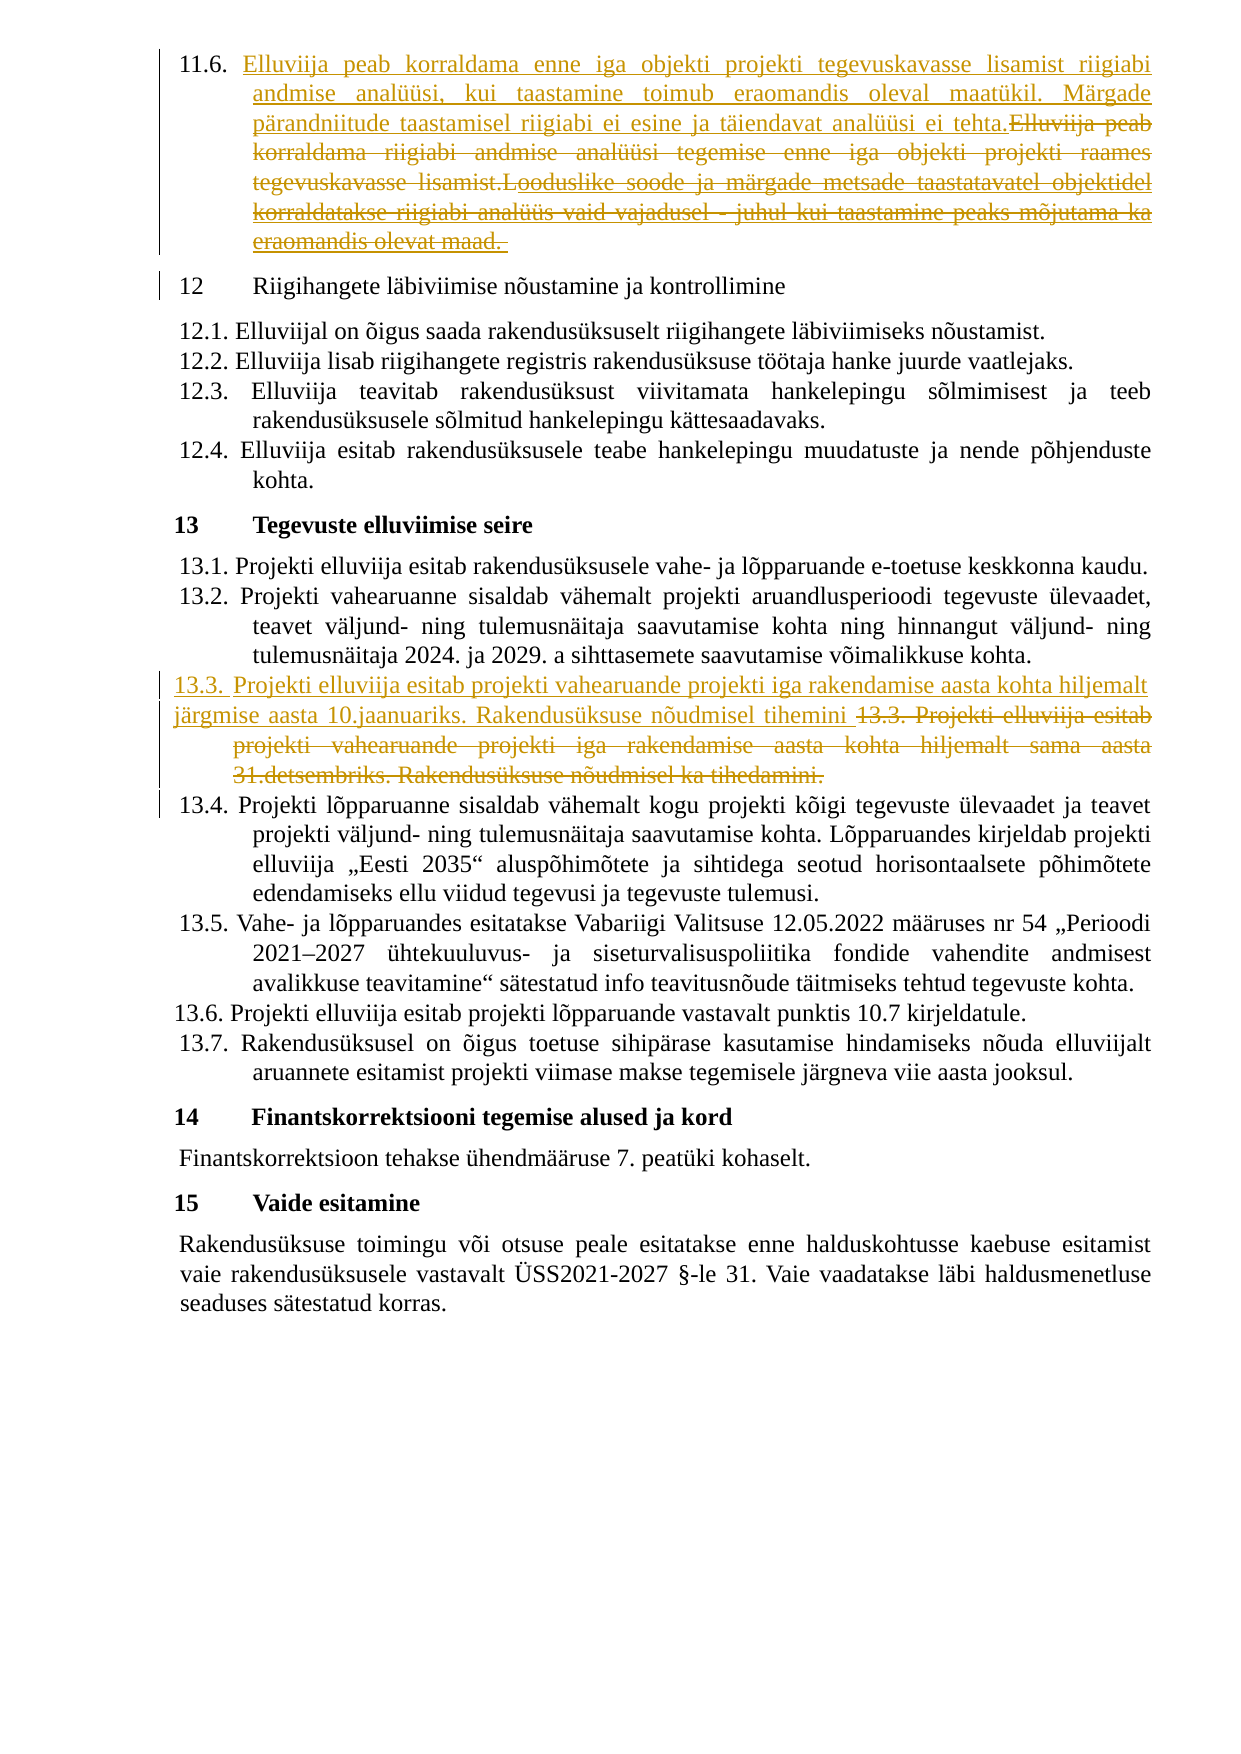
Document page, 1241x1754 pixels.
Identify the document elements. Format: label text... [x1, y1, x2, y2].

text 12.4. Elluviija esitab rakendusüksusele teabe hankelepingu muudatuste ja nende põhjenduste kohta. [179, 436, 1152, 494]
text 11.6. [179, 49, 1152, 255]
text 12 Riigihangete läbiviimise nõustamine ja kontrollimine [179, 271, 1152, 300]
text 13.5. Vahe- ja lõpparuandes esitatakse Vabariigi Valitsuse 12.05.2022 määruses nr 54 „Perioodi 2021–2027 ühtekuuluvus- ja siseturvalisuspoliitika fondide vahendite andmisest avalikkuse teavitamine“ sätestatud info teavitusnõude täitmiseks tehtud tegevuste kohta. [179, 908, 1152, 996]
subtitle 15 Vaide esitamine [174, 1188, 1152, 1217]
text 13.2. Projekti vahearuanne sisaldab vähemalt projekti aruandlusperioodi tegevuste ülevaadet, teavet väljund- ning tulemusnäitaja saavutamise kohta ning hinnangut väljund- ning tulemusnäitaja 2024. ja 2029. a sihttasemete saavutamise võimalikkuse kohta. [179, 581, 1152, 669]
text 13.1. Projekti elluviija esitab rakendusüksusele vahe- ja lõpparuande e-toetuse keskkonna kaudu. [179, 551, 1152, 580]
subtitle 13 Tegevuste elluviimise seire [174, 510, 1152, 539]
text Finantskorrektsioon tehakse ühendmääruse 7. peatüki kohaselt. [179, 1143, 1152, 1172]
text 13.7. Rakendusüksusel on õigus toetuse sihipärase kasutamise hindamiseks nõuda elluviijalt aruannete esitamist projekti viimase makse tegemisele järgneva viie aasta jooksul. [179, 1028, 1152, 1086]
text 12.1. Elluviijal on õigus saada rakendusüksuselt riigihangete läbiviimiseks nõustamist. [179, 316, 1152, 345]
text 14 Finantskorrektsiooni tegemise alused ja kord [174, 1102, 1152, 1131]
text 13.6. Projekti elluviija esitab projekti lõpparuande vastavalt punktis 10.7 kirjeldatule. [174, 998, 1152, 1026]
text 12.3. Elluviija teavitab rakendusüksust viivitamata hankelepingu sõlmimisest ja teeb rakendusüksusele sõlmitud hankelepingu kättesaadavaks. [179, 376, 1152, 434]
text 12.2. Elluviija lisab riigihangete registris rakendusüksuse töötaja hanke juurde vaatlejaks. [179, 346, 1152, 375]
text 13.4. Projekti lõpparuanne sisaldab vähemalt kogu projekti kõigi tegevuste ülevaadet ja teavet projekti väljund- ning tulemusnäitaja saavutamise kohta. Lõpparuandes kirjeldab projekti elluviija „Eesti 2035“ aluspõhimõtete ja sihtidega seotud horisontaalsete põhimõtete edendamiseks ellu viidud tegevusi ja tegevuste tulemusi. [179, 790, 1152, 907]
text Rakendusüksuse toimingu või otsuse peale esitatakse enne halduskohtusse kaebuse esitamist vaie rakendusüksusele vastavalt ÜSS2021-2027 §-le 31. Vaie vaadatakse läbi haldusmenetluse seaduses sätestatud korras. [179, 1229, 1152, 1317]
